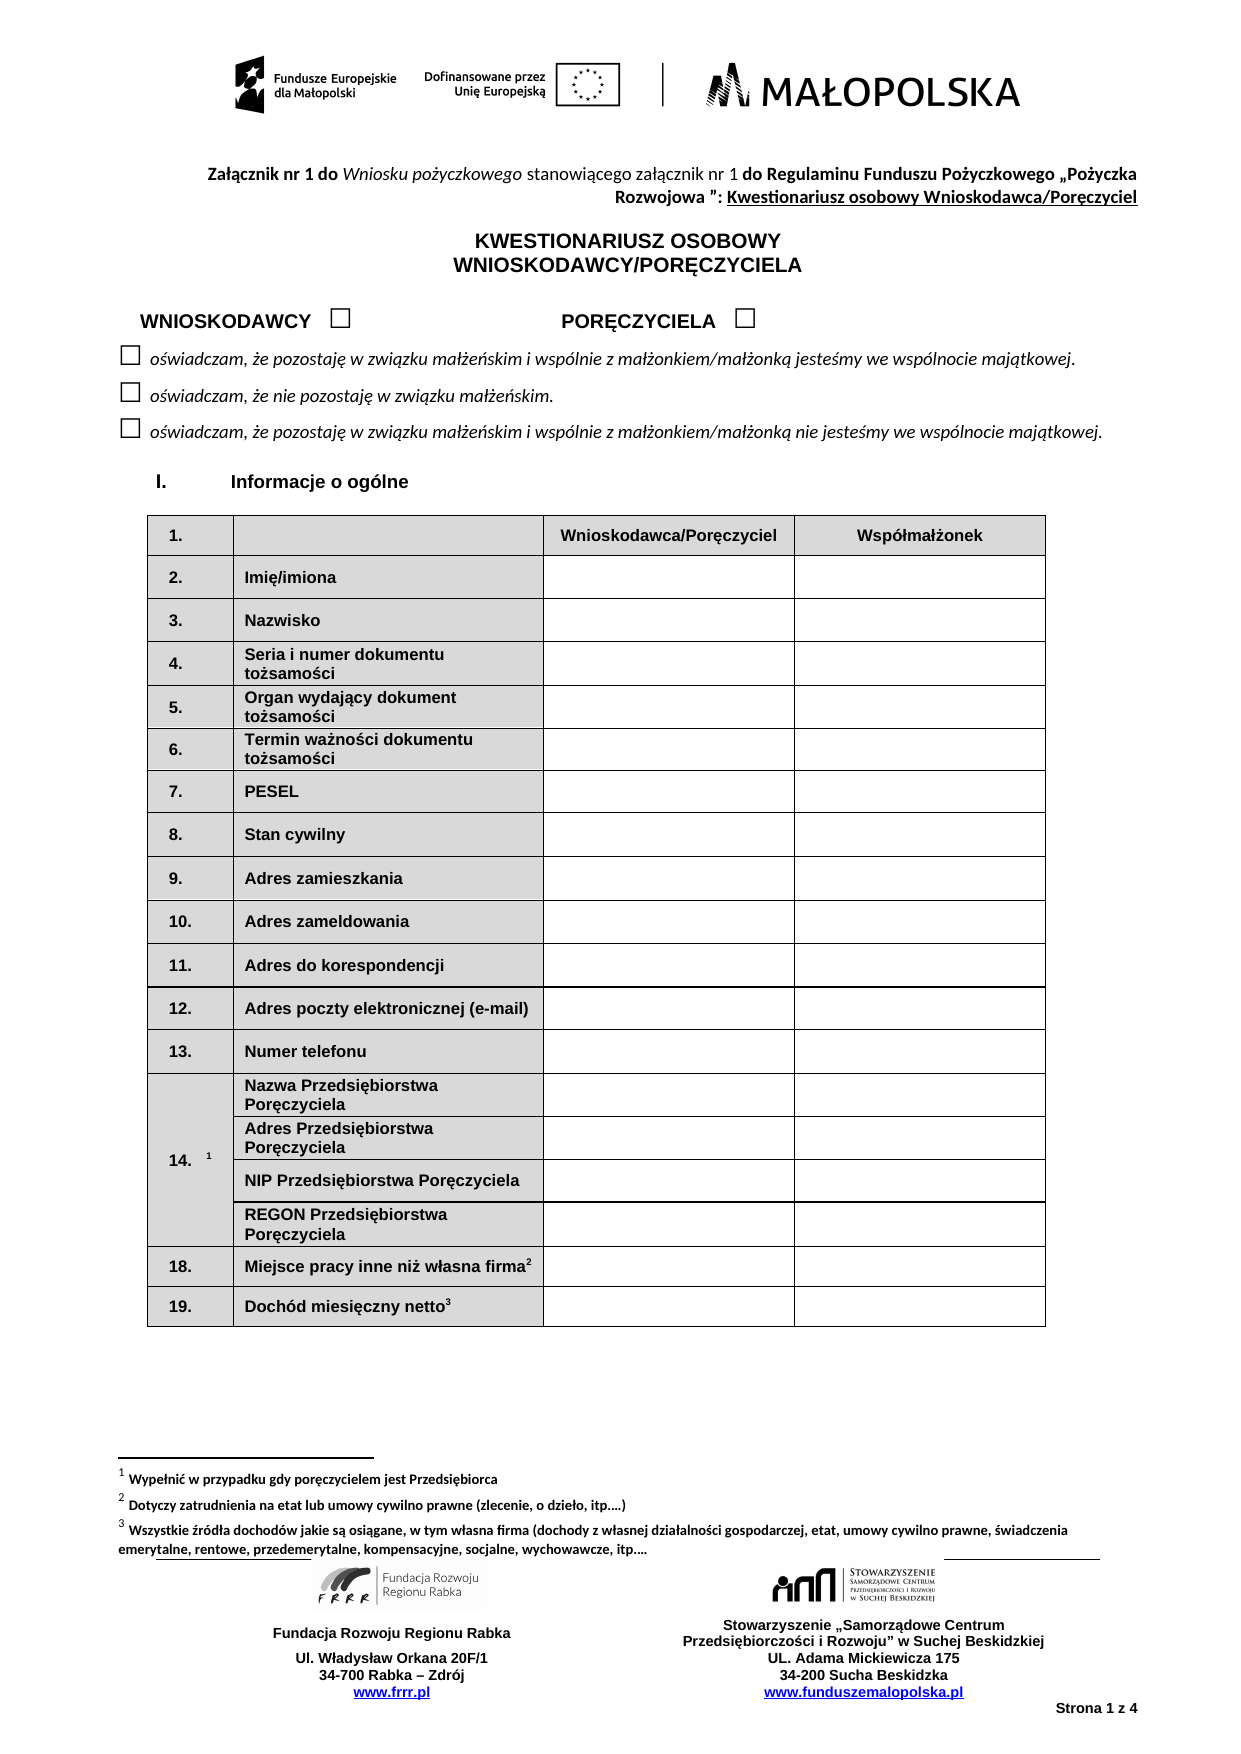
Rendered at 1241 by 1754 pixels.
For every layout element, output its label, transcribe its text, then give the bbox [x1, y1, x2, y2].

table_cell [544, 1160, 794, 1201]
text WNIOSKODAWCY/PORĘCZYCIELA [118, 253, 1137, 277]
text oświadczam, że pozostaję w związku małżeńskim i wspólnie z małżonkiem/małżonką nie jesteśmy we wspólnocie majątkowej. [118, 410, 1137, 447]
table_cell Organ wydający dokument tożsamości [234, 686, 543, 727]
table_cell [544, 729, 794, 769]
table_header [148, 516, 233, 555]
table_cell [544, 944, 794, 986]
table_cell [795, 729, 1045, 769]
table_cell [795, 813, 1045, 856]
table_cell [795, 1287, 1045, 1326]
table_cell [148, 729, 233, 769]
table_cell Adres do korespondencji [234, 944, 543, 986]
table_cell [148, 857, 233, 899]
table_cell [795, 857, 1045, 899]
picture [311, 1559, 945, 1612]
table_cell Nazwa Przedsiębiorstwa Poręczyciela [234, 1074, 543, 1116]
table_cell [544, 901, 794, 943]
table_cell Imię/imiona [234, 556, 543, 598]
table_cell [544, 988, 794, 1029]
table_cell [795, 1203, 1045, 1246]
table_cell Seria i numer dokumentu tożsamości [234, 642, 543, 685]
table_cell [148, 988, 233, 1029]
table_cell [148, 686, 233, 727]
table_cell [544, 642, 794, 685]
table_cell [544, 1203, 794, 1246]
text KWESTIONARIUSZ OSOBOWY [118, 229, 1137, 253]
table_cell [148, 944, 233, 986]
table_cell [544, 599, 794, 641]
picture [221, 41, 1034, 128]
table_cell Numer telefonu [234, 1030, 543, 1073]
table_cell [795, 599, 1045, 641]
table_cell [148, 813, 233, 856]
table_cell [544, 1247, 794, 1286]
table_cell [795, 1117, 1045, 1159]
table_cell [148, 1287, 233, 1326]
table_cell PESEL [234, 771, 543, 812]
table_cell [795, 1247, 1045, 1286]
table_cell [544, 771, 794, 812]
table_cell [544, 813, 794, 856]
table_cell Nazwisko [234, 599, 543, 641]
text oświadczam, że pozostaję w związku małżeńskim i wspólnie z małżonkiem/małżonką jesteśmy we wspólnocie majątkowej. [118, 336, 1137, 373]
text oświadczam, że nie pozostaję w związku małżeńskim. [118, 373, 1137, 410]
table_cell Adres poczty elektronicznej (e-mail) [234, 988, 543, 1029]
table_cell [148, 642, 233, 685]
table_cell [148, 1030, 233, 1073]
table_cell NIP Przedsiębiorstwa Poręczyciela [234, 1160, 543, 1201]
table_cell [148, 901, 233, 943]
table_cell [544, 1117, 794, 1159]
table_cell Dochód miesięczny netto [234, 1287, 543, 1326]
table_header Wnioskodawca/Poręczyciel [544, 516, 794, 555]
table_cell [148, 599, 233, 641]
table_cell [544, 686, 794, 727]
table_cell [795, 1074, 1045, 1116]
table_cell [795, 771, 1045, 812]
table_cell Adres zameldowania [234, 901, 543, 943]
table_cell [148, 771, 233, 812]
table_cell [795, 901, 1045, 943]
table_cell [544, 1030, 794, 1073]
table_cell REGON Przedsiębiorstwa Poręczyciela [234, 1203, 543, 1246]
table_cell [795, 686, 1045, 727]
table_cell Termin ważności dokumentu tożsamości [234, 729, 543, 769]
table_cell [544, 1074, 794, 1116]
table_cell Stan cywilny [234, 813, 543, 856]
table_cell [148, 1247, 233, 1286]
table_cell Adres zamieszkania [234, 857, 543, 899]
table_cell [544, 857, 794, 899]
table_cell [795, 944, 1045, 986]
table_cell [544, 556, 794, 598]
table_cell Adres Przedsiębiorstwa Poręczyciela [234, 1117, 543, 1159]
text Załącznik nr 1 do Wniosku pożyczkowego stanowiącego załącznik nr 1 do Regulaminu Funduszu Pożyczkowego „Pożyczka Rozwojowa ”: Kwestionariusz osobowy Wnioskodawca/Poręczyciel [118, 162, 1137, 208]
table_cell [795, 1160, 1045, 1201]
table_cell [148, 556, 233, 598]
list Informacje o ogólne [156, 469, 1137, 492]
table_cell [795, 556, 1045, 598]
table_cell [148, 1074, 233, 1246]
table_cell [544, 1287, 794, 1326]
table_header Współmałżonek [795, 516, 1045, 555]
table_cell Miejsce pracy inne niż własna firma [234, 1247, 543, 1286]
table_header [234, 516, 543, 555]
table_cell [795, 1030, 1045, 1073]
table_cell [795, 988, 1045, 1029]
text WNIOSKODAWCY PORĘCZYCIELA [118, 299, 1137, 336]
table_cell [795, 642, 1045, 685]
